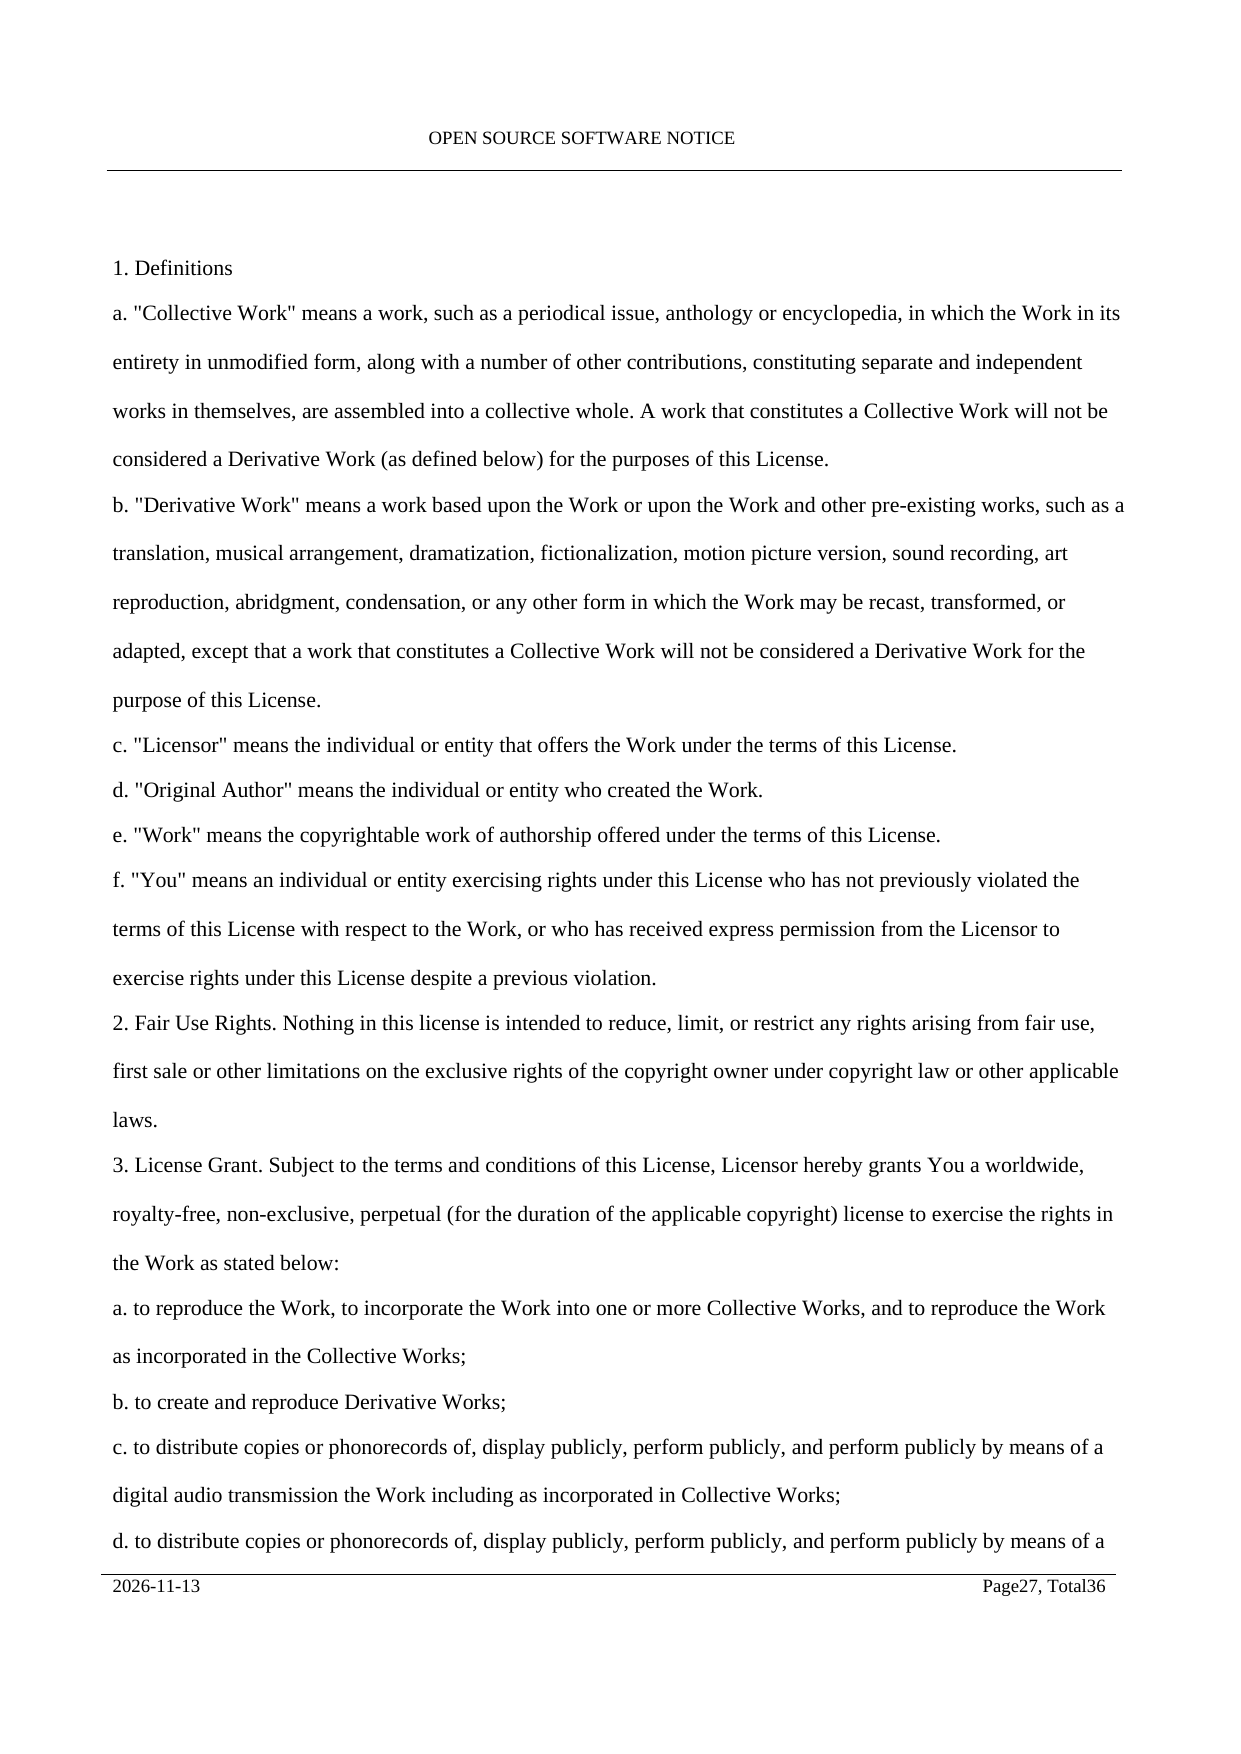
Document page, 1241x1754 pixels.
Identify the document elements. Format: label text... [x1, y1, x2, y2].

text c. to distribute copies or phonorecords of, display publicly, perform publicly, and perform publicly by means of a digital audio transmission the Work including as incorporated in Collective Works; [112, 1430, 1128, 1511]
text b. "Derivative Work" means a work based upon the Work or upon the Work and other pre-existing works, such as a translation, musical arrangement, dramatization, fictionalization, motion picture version, sound recording, art reproduction, abridgment, condensation, or any other form in which the Work may be recast, transformed, or adapted, except that a work that constitutes a Collective Work will not be considered a Derivative Work for the purpose of this License. [112, 488, 1128, 715]
text a. to reproduce the Work, to incorporate the Work into one or more Collective Works, and to reproduce the Work as incorporated in the Collective Works; [112, 1291, 1128, 1372]
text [112, 1524, 1128, 1556]
text 2. Fair Use Rights. Nothing in this license is intended to reduce, limit, or restrict any rights arising from fair use, first sale or other limitations on the exclusive rights of the copyright owner under copyright law or other applicable laws. [112, 1006, 1128, 1136]
text 3. License Grant. Subject to the terms and conditions of this License, Licensor hereby grants You a worldwide, royalty-free, non-exclusive, perpetual (for the duration of the applicable copyright) license to exercise the rights in the Work as stated below: [112, 1148, 1128, 1278]
text f. "You" means an individual or entity exercising rights under this License who has not previously violated the terms of this License with respect to the Work, or who has received express permission from the Licensor to exercise rights under this License despite a previous violation. [112, 863, 1128, 993]
text c. "Licensor" means the individual or entity that offers the Work under the terms of this License. [112, 728, 1128, 761]
text e. "Work" means the copyrightable work of authorship offered under the terms of this License. [112, 818, 1128, 851]
text b. to create and reproduce Derivative Works; [112, 1385, 1128, 1417]
text a. "Collective Work" means a work, such as a periodical issue, anthology or encyclopedia, in which the Work in its entirety in unmodified form, along with a number of other contributions, constituting separate and independent works in themselves, are assembled into a collective whole. A work that constitutes a Collective Work will not be considered a Derivative Work (as defined below) for the purposes of this License. [112, 297, 1128, 475]
text d. "Original Author" means the individual or entity who created the Work. [112, 773, 1128, 806]
text 1. Definitions [112, 251, 1128, 284]
